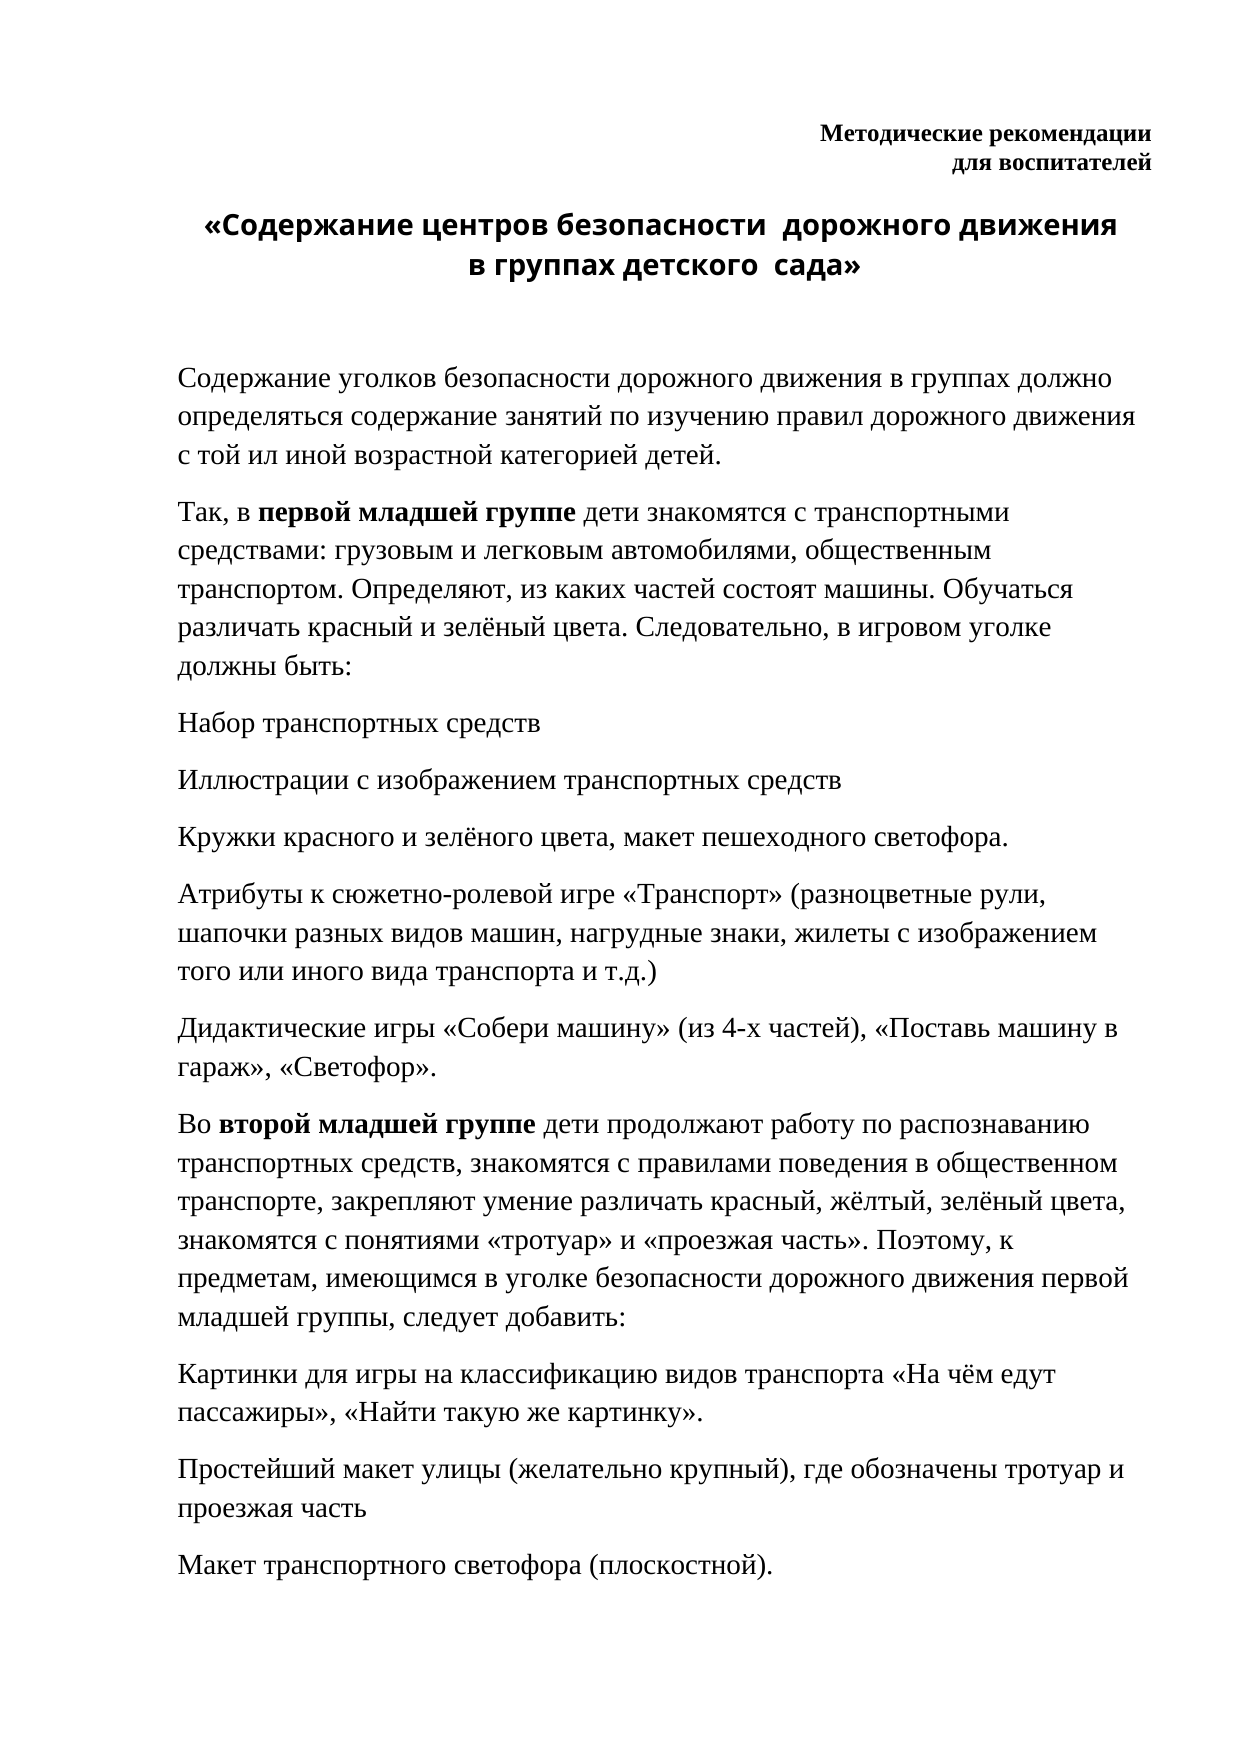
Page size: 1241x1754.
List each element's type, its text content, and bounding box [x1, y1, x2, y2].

text Дидактические игры «Собери машину» (из 4-х частей), «Поставь машину в гараж», «Светофор». [177, 1011, 1152, 1083]
text Набор транспортных средств [177, 705, 1152, 739]
text Иллюстрации с изображением транспортных средств [177, 762, 1152, 796]
text Методические рекомендации [177, 118, 1152, 147]
text Так, в первой младшей группе дети знакомятся с транспортными средствами: грузовым и легковым автомобилями, общественным транспортом. Определяют, из каких частей состоят машины. Обучаться различать красный и зелёный цвета. Следовательно, в игровом уголке должны быть: [177, 494, 1152, 682]
text Во второй младшей группе дети продолжают работу по распознаванию транспортных средств, знакомятся с правилами поведения в общественном транспорте, закрепляют умение различать красный, жёлтый, зелёный цвета, знакомятся с понятиями «тротуар» и «проезжая часть». Поэтому, к предметам, имеющимся в уголке безопасности дорожного движения первой младшей группы, следует добавить: [177, 1106, 1152, 1332]
text в группах детского сада» [177, 244, 1152, 284]
text Макет транспортного светофора (плоскостной). [177, 1547, 1152, 1581]
text Атрибуты к сюжетно-ролевой игре «Транспорт» (разноцветные рули, шапочки разных видов машин, нагрудные знаки, жилеты с изображением того или иного вида транспорта и т.д.) [177, 876, 1152, 987]
text для воспитателей [177, 147, 1152, 176]
text Кружки красного и зелёного цвета, макет пешеходного светофора. [177, 819, 1152, 853]
text Картинки для игры на классификацию видов транспорта «На чём едут пассажиры», «Найти такую же картинку». [177, 1356, 1152, 1428]
text «Содержание центров безопасности дорожного движения [177, 204, 1152, 244]
text Содержание уголков безопасности дорожного движения в группах должно определяться содержание занятий по изучению правил дорожного движения с той ил иной возрастной категорией детей. [177, 360, 1152, 470]
text Простейший макет улицы (желательно крупный), где обозначены тротуар и проезжая часть [177, 1452, 1152, 1524]
